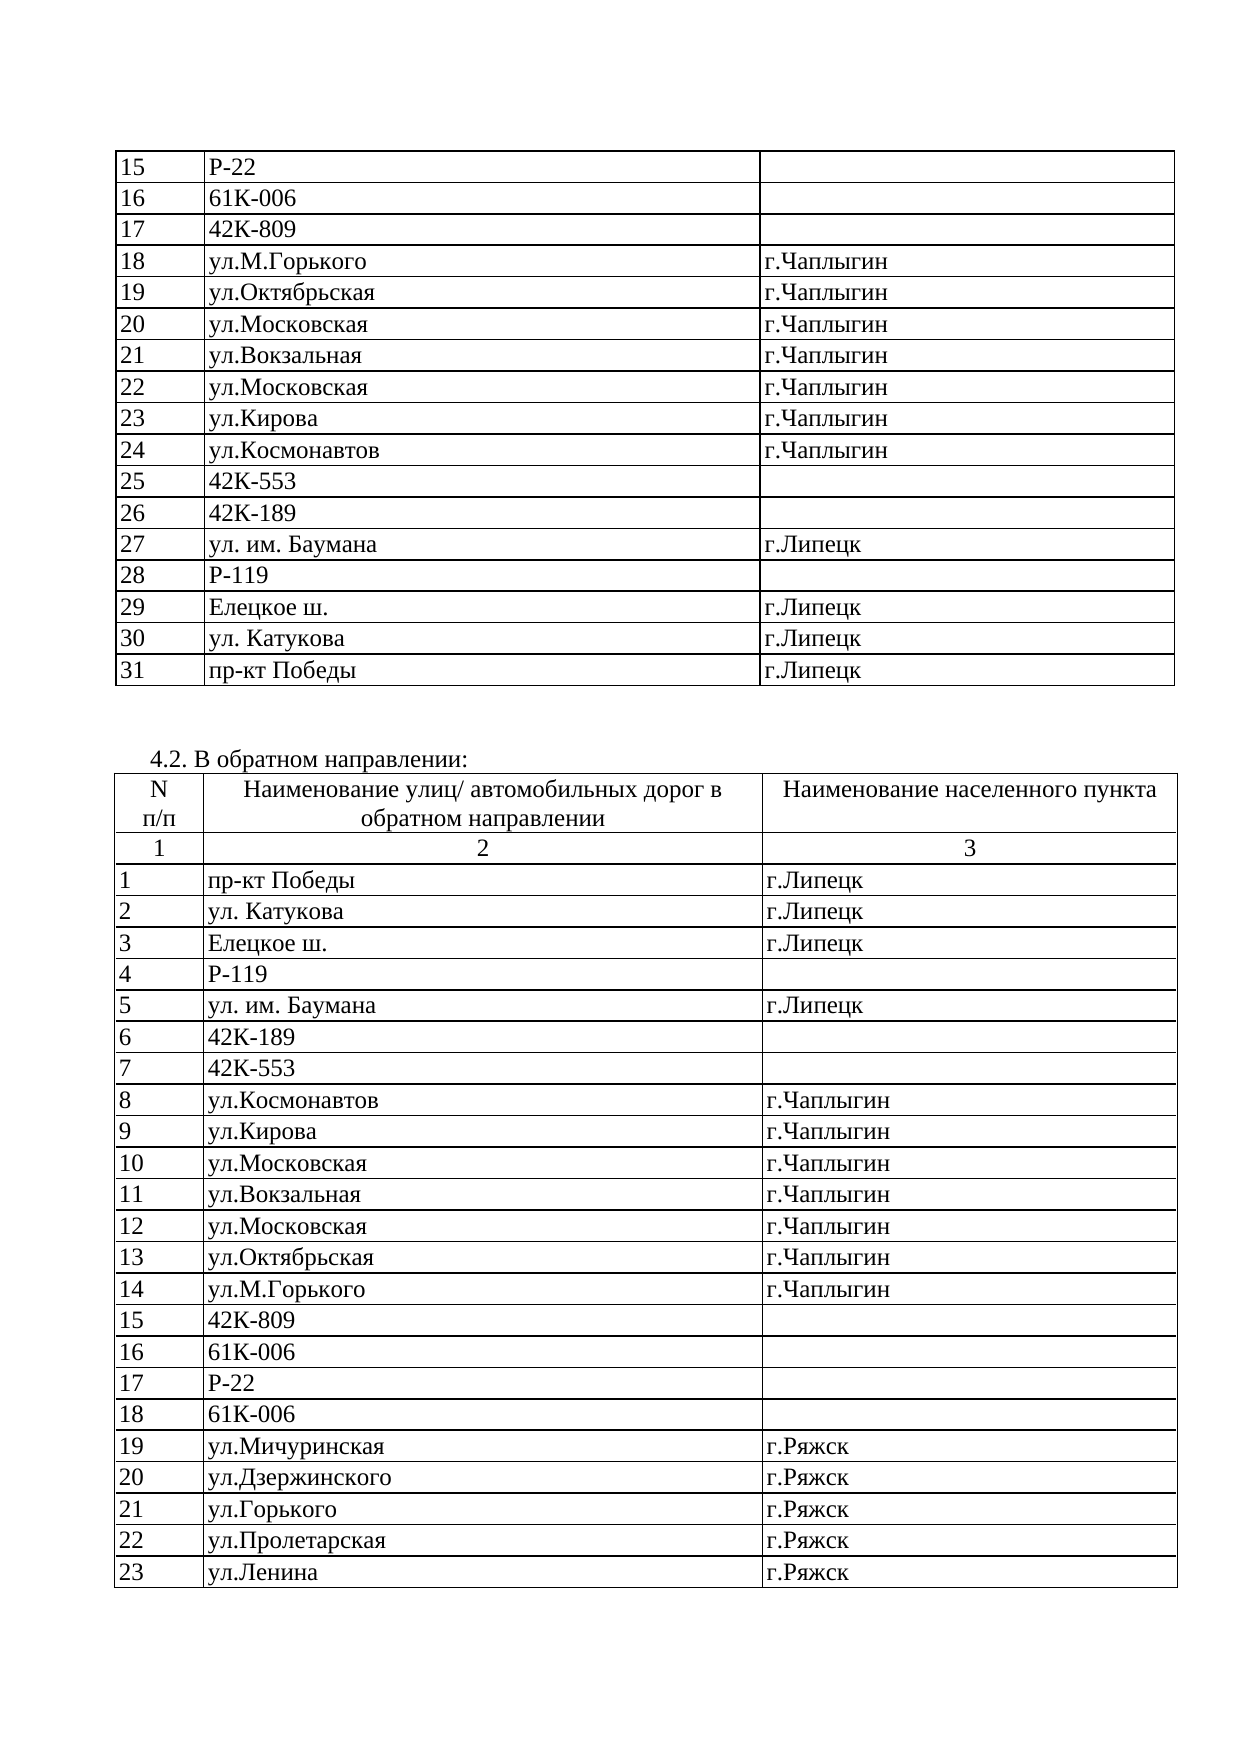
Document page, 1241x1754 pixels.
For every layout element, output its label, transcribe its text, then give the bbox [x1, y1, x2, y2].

table_cell 27 [117, 529, 204, 559]
table_cell ул.Мичуринская [204, 1431, 762, 1461]
table_cell г.Липецк [761, 592, 1174, 622]
table_cell г.Чаплыгин [761, 246, 1174, 276]
table_cell [763, 1304, 1177, 1335]
table_cell г.Чаплыгин [763, 1115, 1177, 1146]
table_cell пр-кт Победы [204, 865, 762, 894]
table_cell ул.Московская [204, 1211, 762, 1241]
table_cell Р-119 [205, 561, 759, 590]
table_cell 42К-809 [204, 1305, 762, 1335]
table_cell ул.Октябрьская [205, 277, 759, 307]
table_cell г.Липецк [763, 895, 1177, 926]
table_cell 18 [115, 1399, 203, 1429]
table_cell 61К-006 [205, 183, 759, 213]
table_cell 9 [115, 1116, 203, 1146]
table_cell [763, 1020, 1177, 1052]
table_cell Р-22 [204, 1368, 762, 1398]
table_cell 42К-809 [205, 215, 759, 244]
table_cell ул.Дзержинского [204, 1462, 762, 1492]
table_cell [761, 215, 1174, 244]
table_cell 24 [117, 435, 204, 464]
table_cell 42К-553 [204, 1053, 762, 1083]
table_cell [761, 183, 1174, 213]
table_cell [763, 958, 1177, 989]
table_cell [763, 1335, 1177, 1366]
table_cell Елецкое ш. [205, 592, 759, 622]
table_cell г.Липецк [761, 623, 1174, 653]
table_cell пр-кт Победы [205, 655, 759, 685]
table_cell [761, 466, 1174, 496]
table_cell г.Чаплыгин [763, 1209, 1177, 1241]
table_cell 20 [115, 1462, 203, 1492]
table_cell ул.Октябрьская [204, 1242, 762, 1272]
table_cell 25 [117, 466, 204, 496]
table_cell г.Чаплыгин [761, 435, 1174, 464]
table_header Наименование населенного пункта [763, 774, 1177, 832]
table_cell г.Липецк [761, 529, 1174, 559]
text 4.2. В обратном направлении: [150, 744, 1090, 773]
table_cell Елецкое ш. [204, 928, 762, 957]
table_cell 3 [115, 927, 203, 957]
table_cell [763, 1366, 1177, 1398]
table_cell г.Ряжск [763, 1524, 1177, 1555]
table_cell 19 [115, 1430, 203, 1461]
table_cell 23 [117, 403, 204, 433]
table_cell г.Чаплыгин [761, 309, 1174, 339]
table_cell 20 [117, 309, 204, 339]
table_cell 2 [204, 833, 762, 863]
table_cell [763, 1052, 1177, 1083]
table_cell 16 [115, 1336, 203, 1366]
table_cell 26 [117, 498, 204, 527]
table_cell ул. Катукова [204, 896, 762, 926]
table_cell Р-119 [204, 959, 762, 989]
table_cell 14 [115, 1273, 203, 1303]
table_cell г.Липецк [763, 989, 1177, 1020]
table_cell г.Ряжск [763, 1555, 1177, 1587]
table_cell 8 [115, 1084, 203, 1115]
table_cell 10 [115, 1147, 203, 1178]
table_cell 29 [117, 592, 204, 622]
table_cell 19 [117, 277, 204, 307]
table_cell 6 [115, 1021, 203, 1052]
table_cell 1 [115, 864, 203, 894]
table_cell 28 [117, 561, 204, 590]
table_cell ул.Московская [205, 309, 759, 339]
table_cell г.Ряжск [763, 1492, 1177, 1524]
table_cell 2 [115, 896, 203, 926]
table_cell 15 [117, 152, 204, 181]
table_cell г.Чаплыгин [761, 340, 1174, 370]
table_header Наименование улиц/ автомобильных дорог в обратном направлении [204, 774, 762, 832]
table_cell ул.М.Горького [204, 1274, 762, 1303]
table_cell г.Чаплыгин [763, 1241, 1177, 1272]
table_cell г.Чаплыгин [763, 1272, 1177, 1303]
table_cell г.Чаплыгин [761, 372, 1174, 402]
table_cell 16 [117, 183, 204, 213]
table_cell ул.Кирова [205, 403, 759, 433]
table_cell г.Липецк [761, 655, 1174, 685]
table_cell ул.Космонавтов [204, 1085, 762, 1115]
table_cell 21 [115, 1493, 203, 1524]
table_cell ул.Кирова [204, 1116, 762, 1146]
table_cell г.Липецк [763, 926, 1177, 957]
table_cell 17 [115, 1368, 203, 1398]
table_cell г.Чаплыгин [761, 403, 1174, 433]
table_cell 12 [115, 1210, 203, 1241]
table_cell ул.Московская [204, 1148, 762, 1178]
table_cell 1 [115, 833, 203, 863]
table_cell [763, 1398, 1177, 1429]
table_cell 13 [115, 1242, 203, 1272]
table_cell 22 [117, 372, 204, 402]
table_cell г.Ряжск [763, 1461, 1177, 1492]
table_cell ул.Космонавтов [205, 435, 759, 464]
table_cell г.Липецк [763, 863, 1177, 894]
table_cell Р-22 [205, 152, 759, 181]
table_header N п/п [115, 774, 203, 832]
table_cell 42К-189 [204, 1022, 762, 1052]
table_cell 30 [117, 623, 204, 653]
table_cell [761, 498, 1174, 527]
table_cell 61К-006 [204, 1337, 762, 1366]
table_cell 7 [115, 1053, 203, 1083]
table_cell ул.Пролетарская [204, 1525, 762, 1555]
table_cell г.Чаплыгин [763, 1083, 1177, 1115]
table_cell [761, 152, 1174, 181]
table_cell ул.Московская [205, 372, 759, 402]
table_cell 3 [763, 832, 1177, 863]
table_cell г.Чаплыгин [763, 1146, 1177, 1178]
table_cell 42К-553 [205, 466, 759, 496]
table_cell 4 [115, 959, 203, 989]
table_cell ул. им. Баумана [205, 529, 759, 559]
table_cell 15 [115, 1305, 203, 1335]
table_cell 61К-006 [204, 1400, 762, 1429]
table_cell ул. Катукова [205, 623, 759, 653]
table_cell ул.М.Горького [205, 246, 759, 276]
table_cell 42К-189 [205, 498, 759, 527]
table_cell г.Чаплыгин [763, 1178, 1177, 1209]
table_cell 23 [115, 1556, 203, 1587]
table_cell ул.Ленина [204, 1557, 762, 1587]
table_cell 18 [117, 246, 204, 276]
table_cell 31 [117, 655, 204, 685]
table_cell 11 [115, 1179, 203, 1209]
table_cell г.Ряжск [763, 1429, 1177, 1461]
table_cell ул.Горького [204, 1494, 762, 1524]
table_cell г.Чаплыгин [761, 277, 1174, 307]
table_cell ул.Вокзальная [204, 1179, 762, 1209]
table_cell 5 [115, 990, 203, 1020]
table_cell ул.Вокзальная [205, 340, 759, 370]
table_cell 17 [117, 215, 204, 244]
table_cell ул. им. Баумана [204, 991, 762, 1020]
table_cell 22 [115, 1525, 203, 1555]
table_cell 21 [117, 340, 204, 370]
table_cell [761, 561, 1174, 590]
